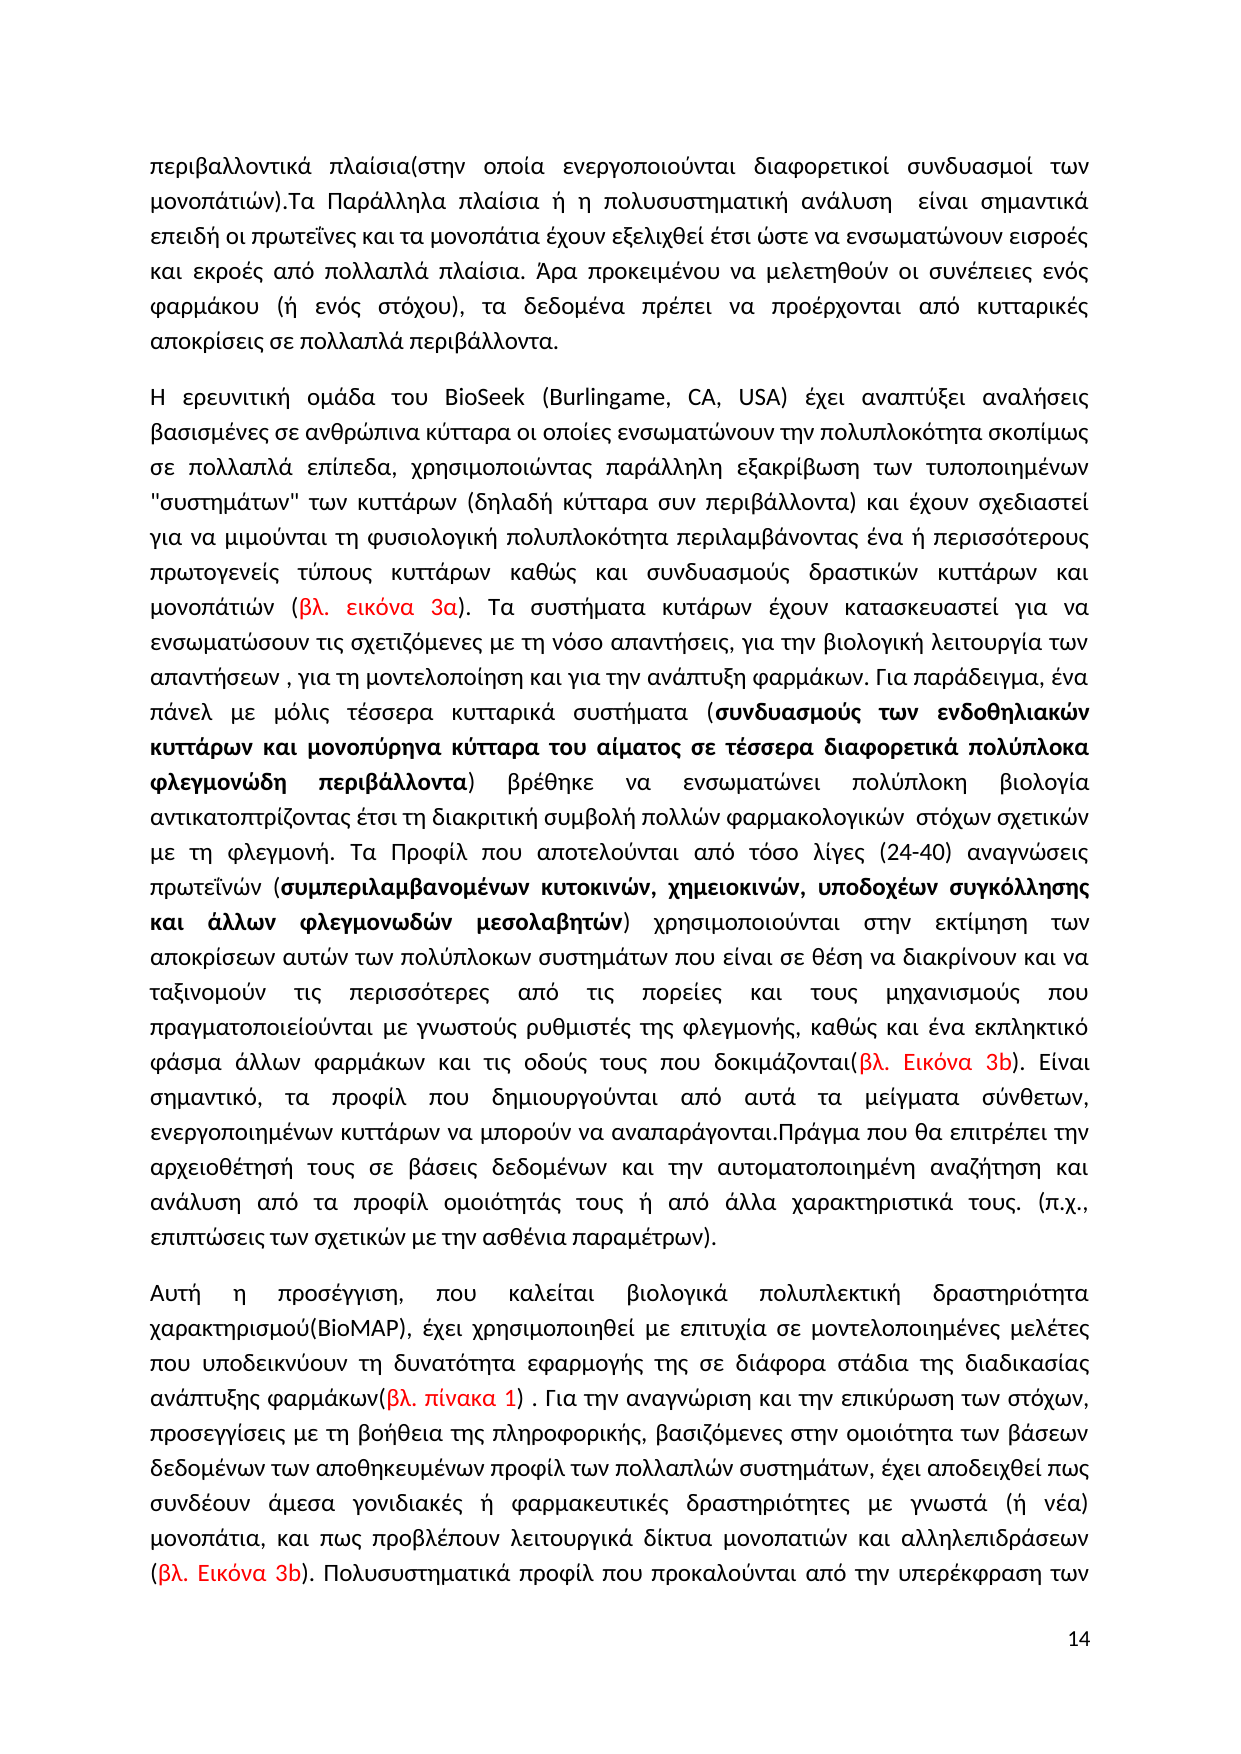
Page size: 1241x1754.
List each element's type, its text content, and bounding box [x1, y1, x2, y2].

text Η ερευνιτική ομάδα του BioSeek (Burlingame, CA, USA) έχει αναπτύξει αναλήσεις βασισμένες σε ανθρώπινα κύτταρα οι οποίες ενσωματώνουν την πολυπλοκότητα σκοπίμως σε πολλαπλά επίπεδα, χρησιμοποιώντας παράλληλη εξακρίβωση των τυποποιημένων "συστημάτων" των κυττάρων (δηλαδή κύτταρα συν περιβάλλοντα) και έχουν σχεδιαστεί για να μιμούνται τη φυσιολογική πολυπλοκότητα περιλαμβάνοντας ένα ή περισσότερους πρωτογενείς τύπους κυττάρων καθώς και συνδυασμούς δραστικών κυττάρων και μονοπάτιών (βλ. εικόνα 3α). Τα συστήματα κυτάρων έχουν κατασκευαστεί για να ενσωματώσουν τις σχετιζόμενες με τη νόσο απαντήσεις, για την βιολογική λειτουργία των απαντήσεων , για τη μοντελοποίηση και για την ανάπτυξη φαρμάκων. Για παράδειγμα, ένα πάνελ με μόλις τέσσερα κυτταρικά συστήματα (συνδυασμούς των ενδοθηλιακών κυττάρων και μονοπύρηνα κύτταρα του αίματος σε τέσσερα διαφορετικά πολύπλοκα φλεγμονώδη περιβάλλοντα) βρέθηκε να ενσωματώνει πολύπλοκη βιολογία αντικατοπτρίζοντας έτσι τη διακριτική συμβολή πολλών φαρμακολογικών στόχων σχετικών με τη φλεγμονή. Τα Προφίλ που αποτελούνται από τόσο λίγες (24-40) αναγνώσεις πρωτεΐνών (συμπεριλαμβανομένων κυτοκινών, χημειοκινών, υποδοχέων συγκόλλησης και άλλων φλεγμονωδών μεσολαβητών) χρησιμοποιούνται στην εκτίμηση των αποκρίσεων αυτών των πολύπλοκων συστημάτων που είναι σε θέση να διακρίνουν και να ταξινομούν τις περισσότερες από τις πορείες και τους μηχανισμούς που πραγματοποιείούνται με γνωστούς ρυθμιστές της φλεγμονής, καθώς και ένα εκπληκτικό φάσμα άλλων φαρμάκων και τις οδούς τους που δοκιμάζονται(βλ. Εικόνα 3b). Είναι σημαντικό, τα προφίλ που δημιουργούνται από αυτά τα μείγματα σύνθετων, ενεργοποιημένων κυττάρων να μπορούν να αναπαράγονται.Πράγμα που θα επιτρέπει την αρχειοθέτησή τους σε βάσεις δεδομένων και την αυτοματοποιημένη αναζήτηση και ανάλυση από τα προφίλ ομοιότητάς τους ή από άλλα χαρακτηριστικά τους. (π.χ., επιπτώσεις των σχετικών με την ασθένια παραμέτρων). [150, 381, 1090, 1251]
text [150, 1277, 1090, 1587]
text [150, 150, 1090, 356]
